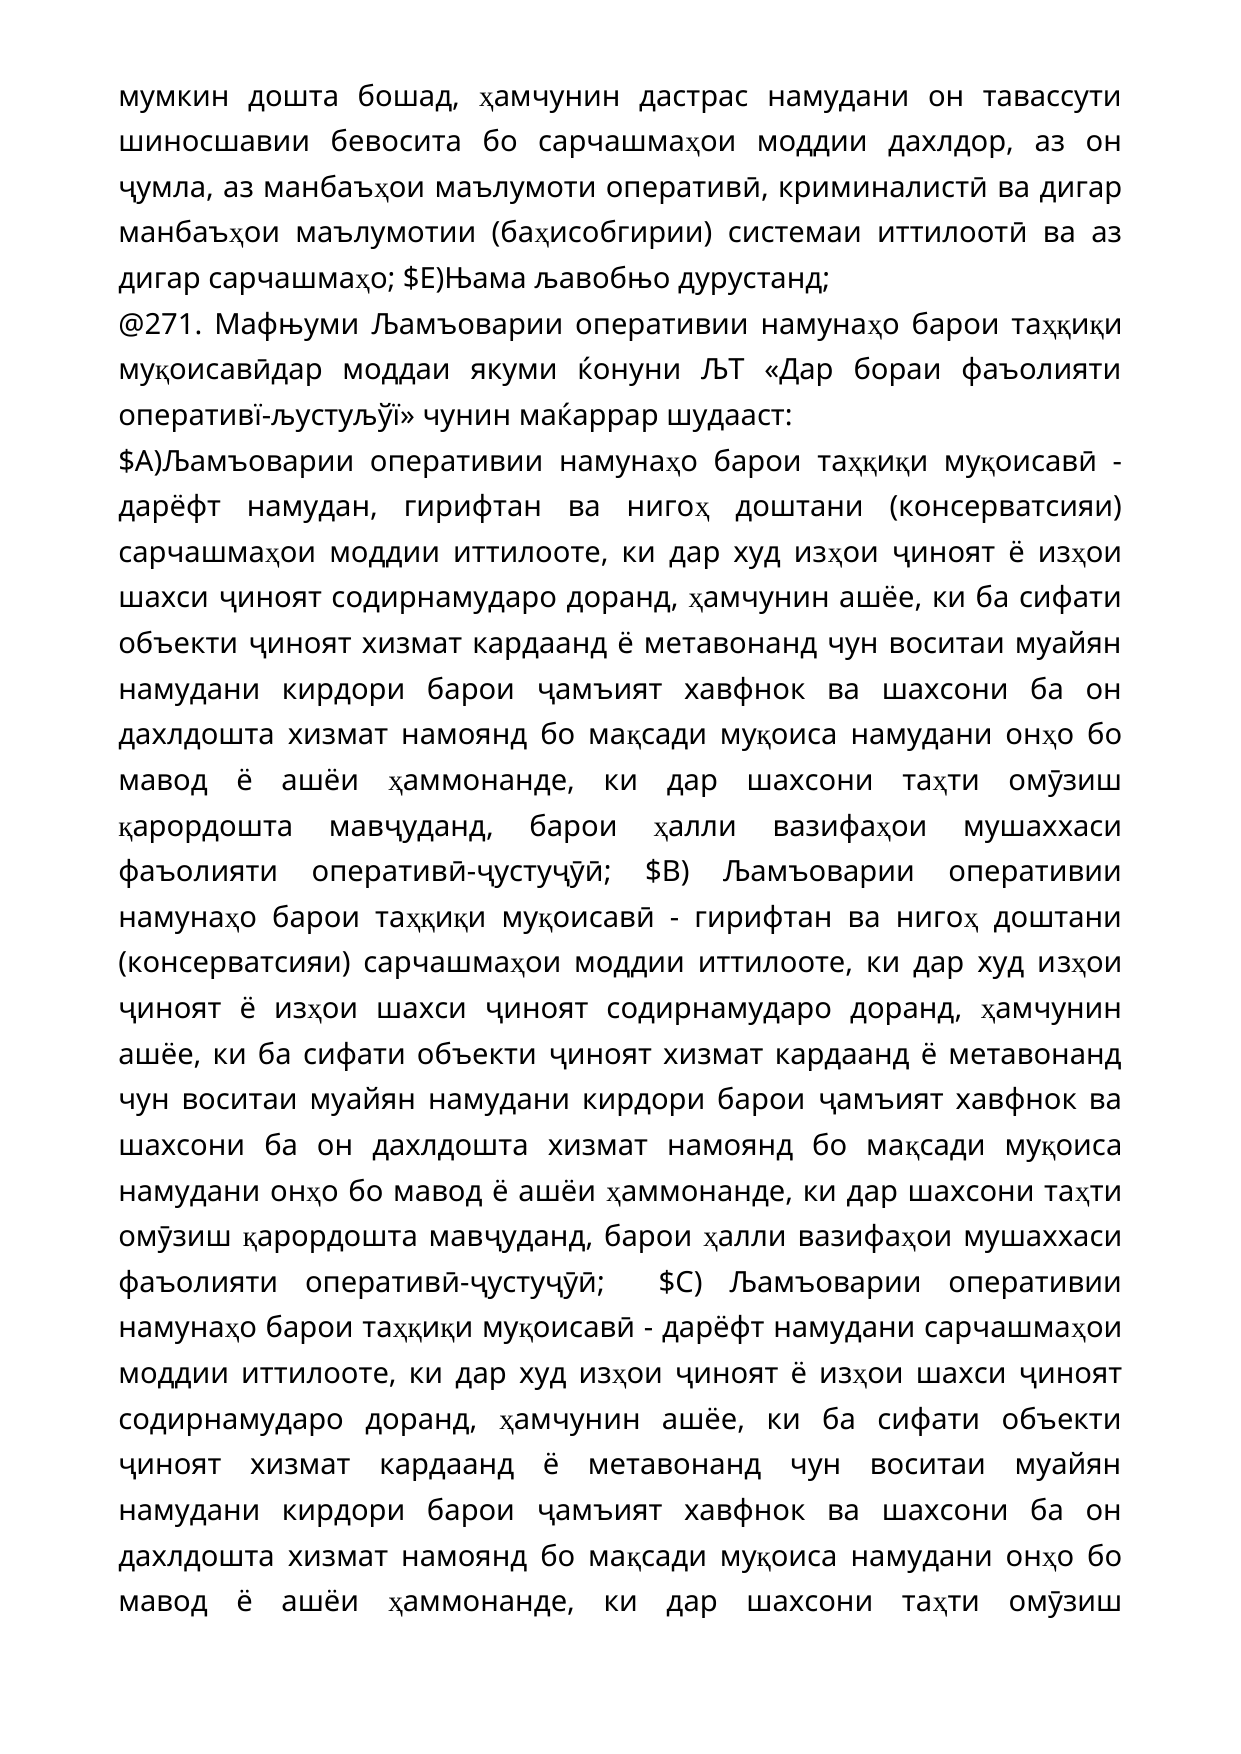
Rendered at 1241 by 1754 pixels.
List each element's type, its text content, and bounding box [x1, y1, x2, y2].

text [118, 75, 1122, 297]
text @271. Мафњуми Љамъоварии оперативии намунаҳо барои таҳқиқи муқоисавӣдар моддаи якуми ќонуни ЉТ «Дар бораи фаъолияти оперативї-љустуљўї» чунин маќаррар шудааст: [118, 303, 1122, 434]
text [118, 440, 1122, 1620]
